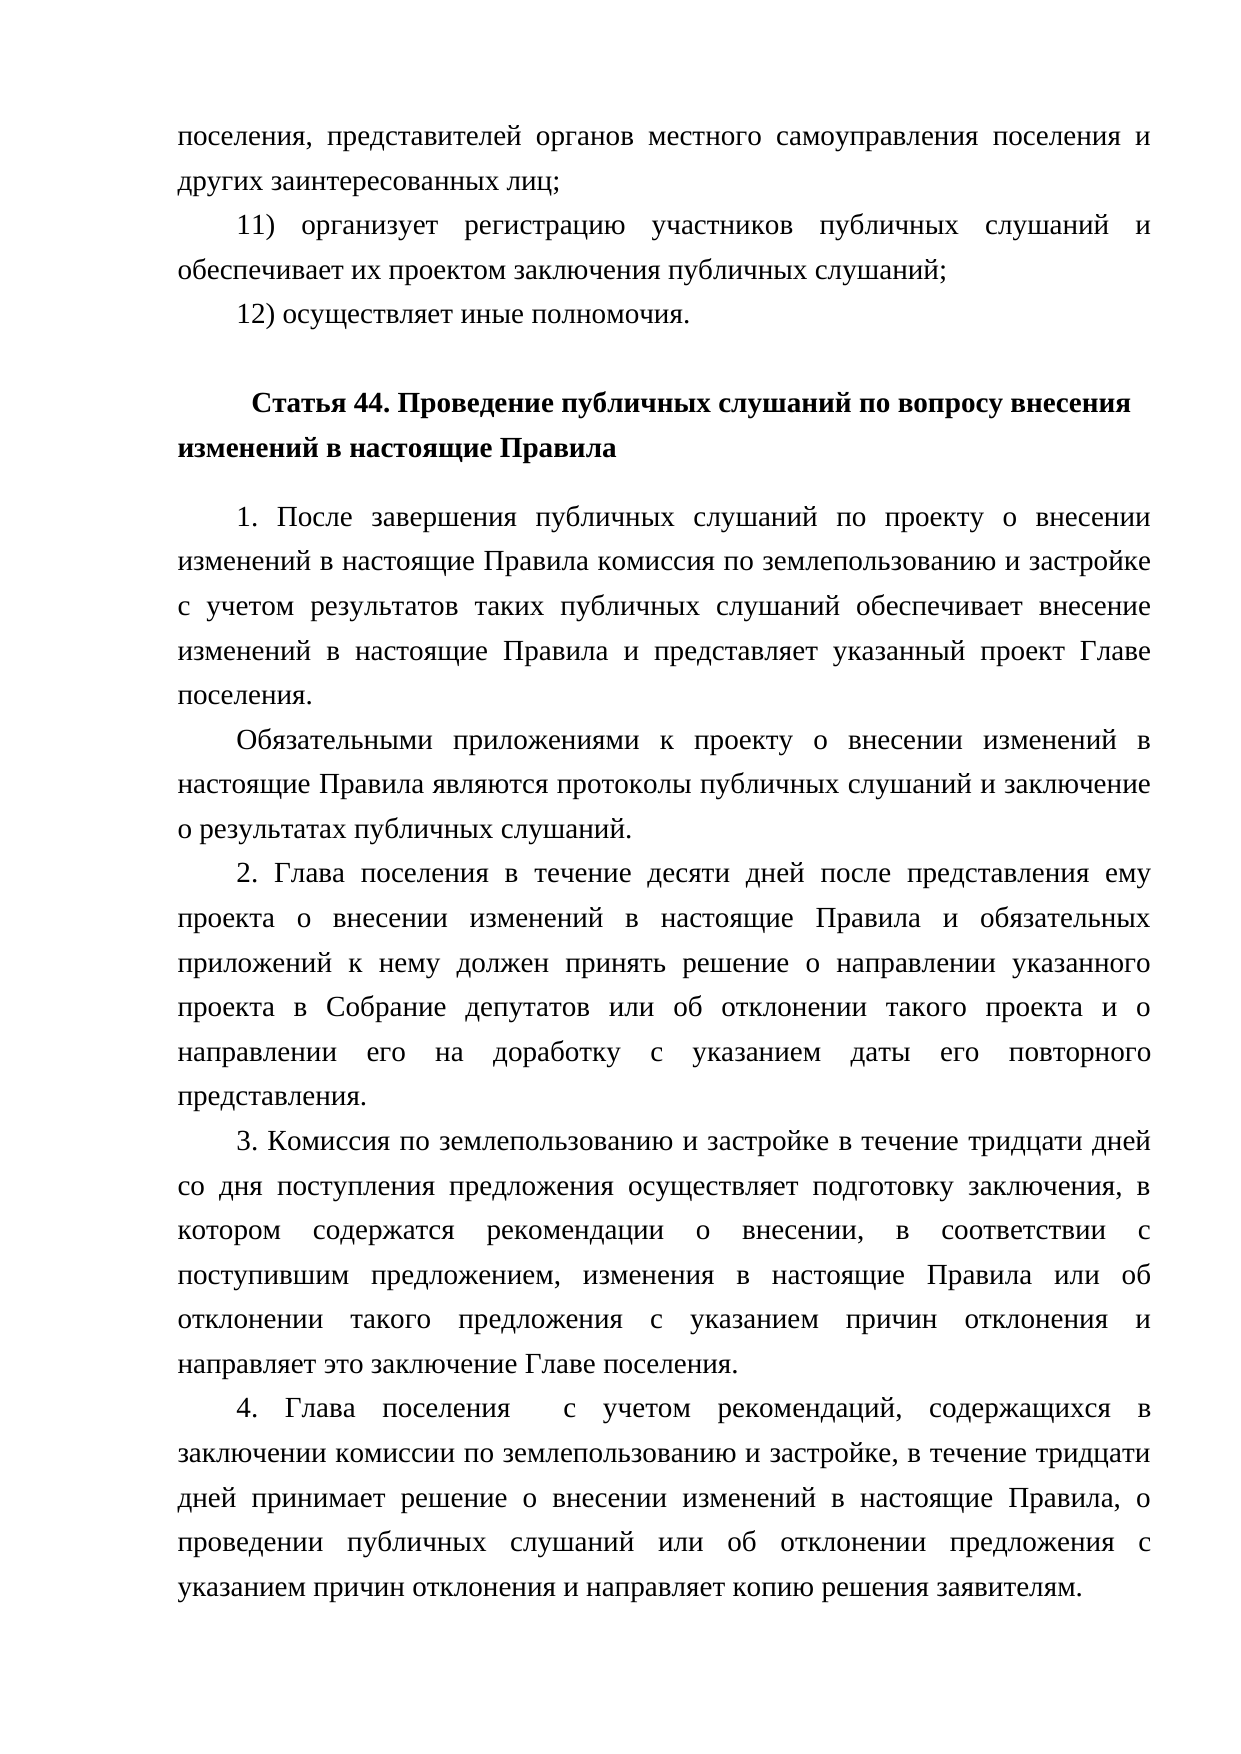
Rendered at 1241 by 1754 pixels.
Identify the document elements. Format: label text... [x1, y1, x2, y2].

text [177, 118, 1152, 196]
text 11) организует регистрацию участников публичных слушаний и обеспечивает их проектом заключения публичных слушаний; [177, 207, 1152, 285]
text 4. Глава поселения с учетом рекомендаций, содержащихся в заключении комиссии по землепользованию и застройке, в течение тридцати дней принимает решение о внесении изменений в настоящие Правила, о проведении публичных слушаний или об отклонении предложения с указанием причин отклонения и направляет копию решения заявителям. [177, 1391, 1152, 1602]
text 1. После завершения публичных слушаний по проекту о внесении изменений в настоящие Правила комиссия по землепользованию и застройке с учетом результатов таких публичных слушаний обеспечивает внесение изменений в настоящие Правила и представляет указанный проект Главе поселения. [177, 499, 1152, 711]
text 2. Глава поселения в течение десяти дней после представления ему проекта о внесении изменений в настоящие Правила и обязательных приложений к нему должен принять решение о направлении указанного проекта в Собрание депутатов или об отклонении такого проекта и о направлении его на доработку с указанием даты его повторного представления. [177, 856, 1152, 1112]
subtitle Статья 44. Проведение публичных слушаний по вопросу внесения изменений в настоящие Правила [177, 386, 1152, 464]
text 12) осуществляет иные полномочия. [177, 296, 1152, 330]
text Обязательными приложениями к проекту о внесении изменений в настоящие Правила являются протоколы публичных слушаний и заключение о результатах публичных слушаний. [177, 722, 1152, 844]
text 3. Комиссия по землепользованию и застройке в течение тридцати дней со дня поступления предложения осуществляет подготовку заключения, в котором содержатся рекомендации о внесении, в соответствии с поступившим предложением, изменения в настоящие Правила или об отклонении такого предложения с указанием причин отклонения и направляет это заключение Главе поселения. [177, 1123, 1152, 1379]
